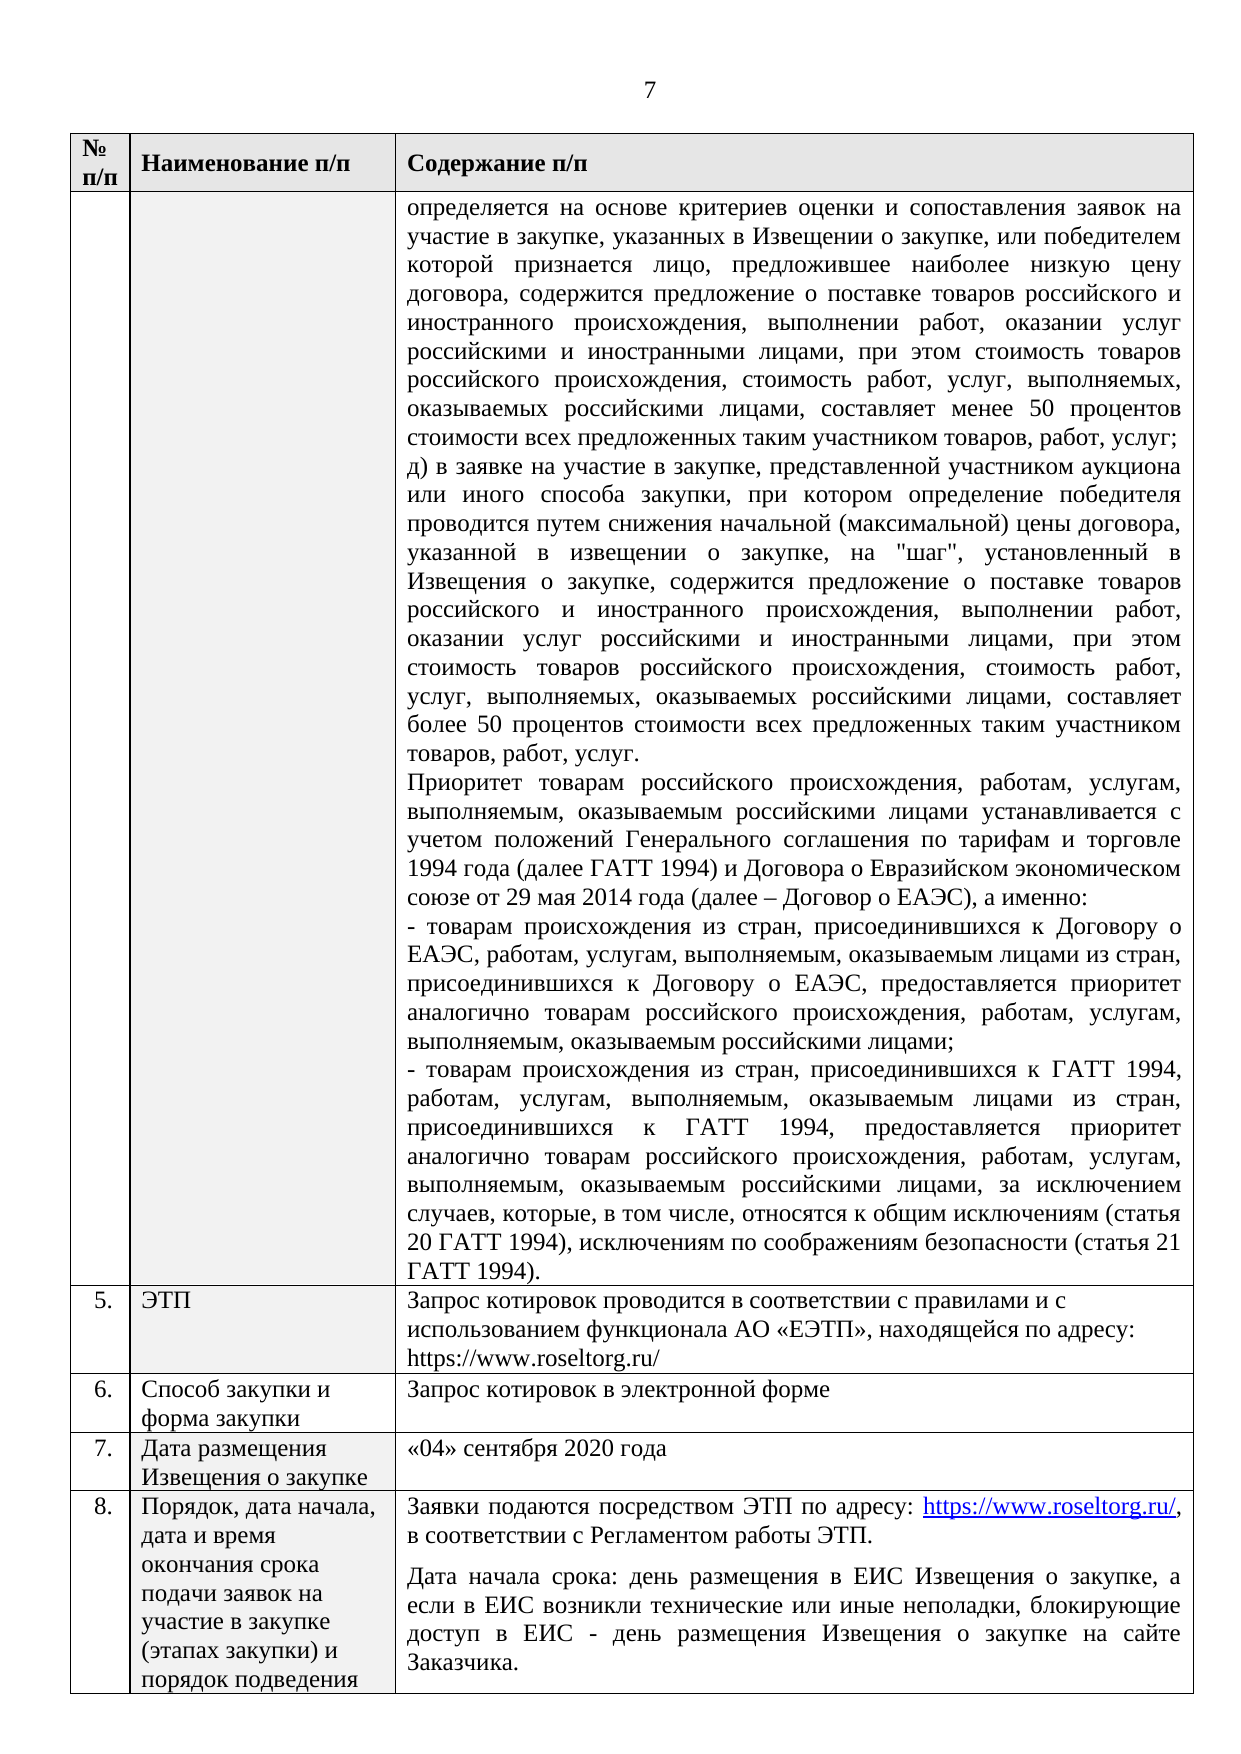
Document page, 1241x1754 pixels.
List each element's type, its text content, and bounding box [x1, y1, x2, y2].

table_header № п/п [71, 134, 129, 191]
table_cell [396, 192, 1193, 1284]
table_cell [131, 1491, 395, 1693]
table_cell Запрос котировок в электронной форме [396, 1374, 1193, 1432]
table_cell Запрос котировок проводится в соответствии с правилами и с использованием функционала АО «ЕЭТП», находящейся по адресу: https://www.roseltorg.ru/ [396, 1286, 1193, 1373]
table_header Содержание п/п [396, 134, 1193, 191]
table_cell Дата размещения Извещения о закупке [131, 1433, 395, 1490]
table_cell ЭТП [131, 1286, 395, 1373]
table_cell Способ закупки и форма закупки [131, 1374, 395, 1432]
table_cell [396, 1491, 1193, 1693]
table_header Наименование п/п [131, 134, 395, 191]
table_cell [71, 1286, 129, 1373]
table_cell [71, 1491, 129, 1693]
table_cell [131, 192, 395, 1284]
table_cell [71, 1374, 129, 1432]
table_cell [71, 1433, 129, 1490]
table_cell [396, 1433, 1193, 1490]
table_cell [71, 192, 129, 1284]
